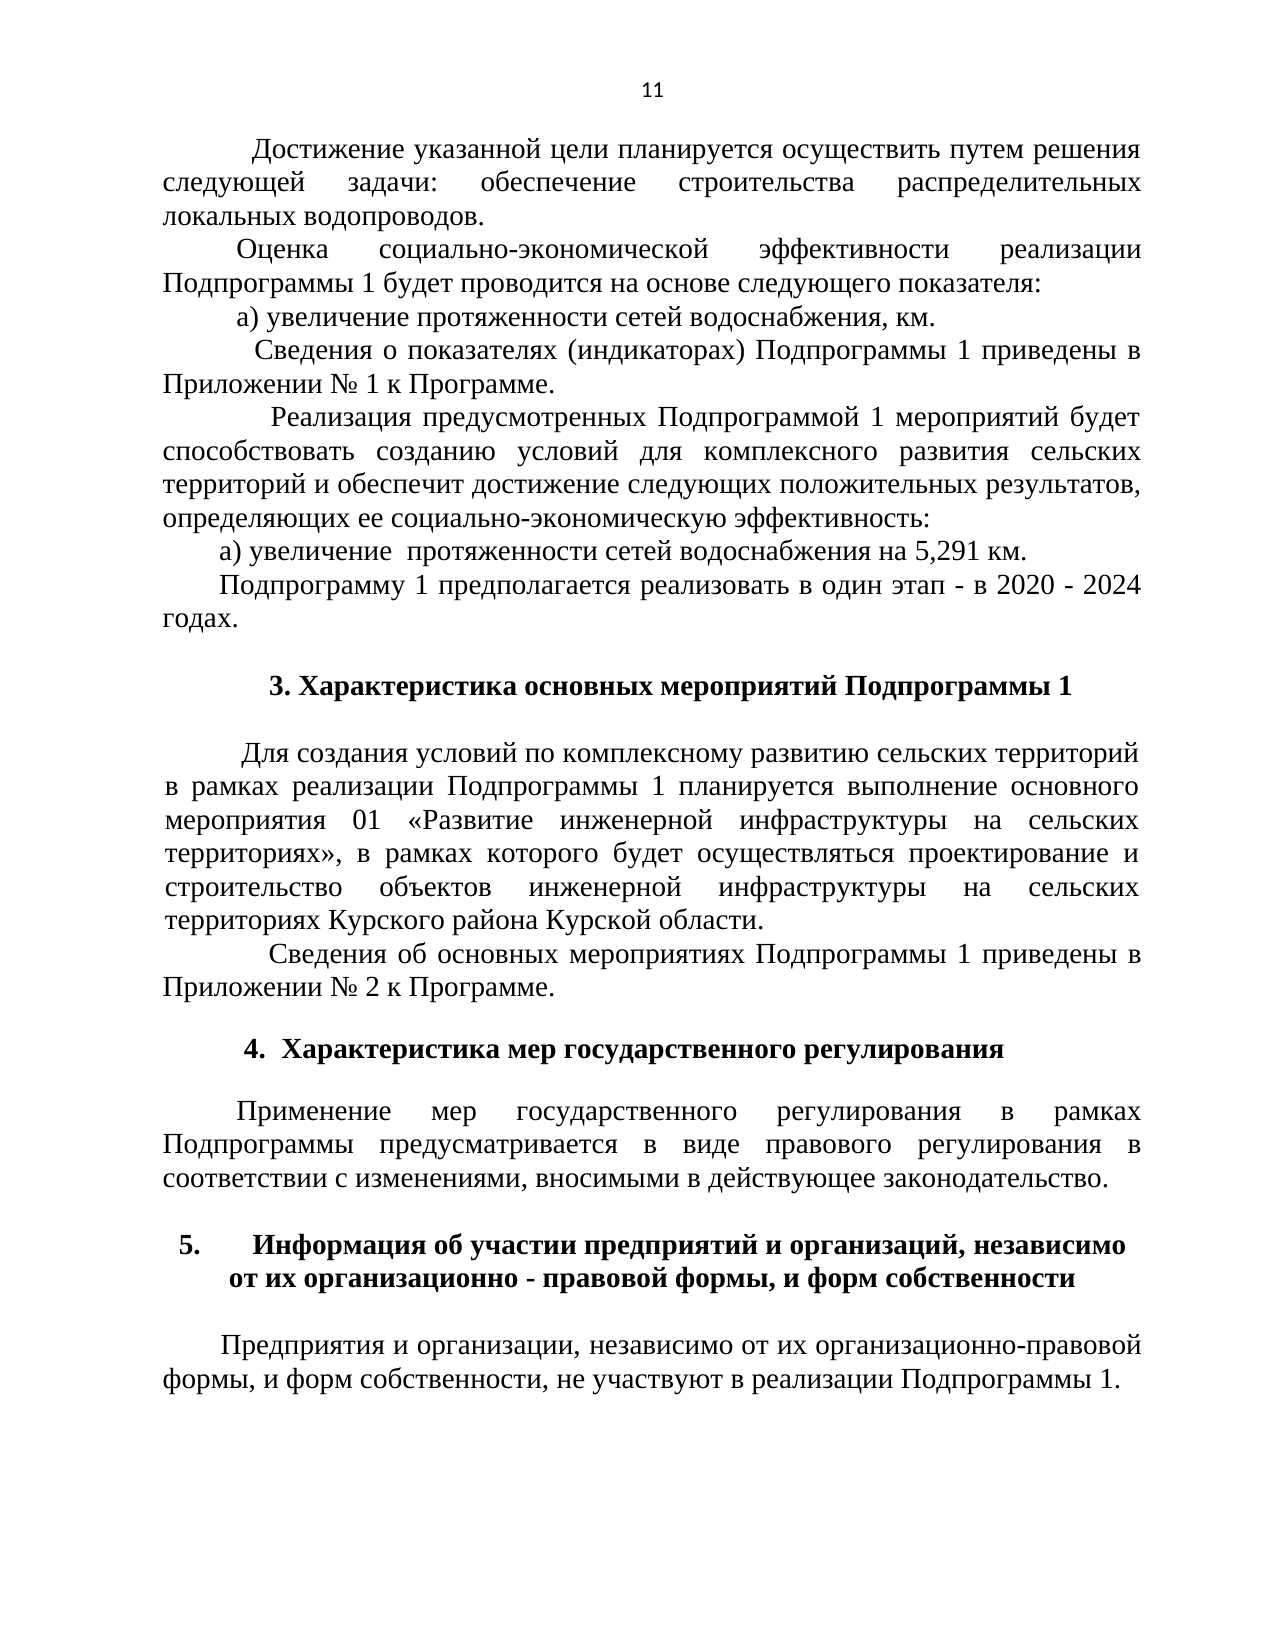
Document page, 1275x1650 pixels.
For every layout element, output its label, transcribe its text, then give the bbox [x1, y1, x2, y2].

text Для создания условий по комплексному развитию сельских территорий в рамках реализации Подпрограммы 1 планируется выполнение основного мероприятия 01 «Развитие инженерной инфраструктуры на сельских территориях», в рамках которого будет осуществляться проектирование и строительство объектов инженерной инфраструктуры на сельских территориях Курского района Курской области. [164, 852, 1140, 936]
text Подпрограмму 1 предполагается реализовать в один этап - в 2020 - 2024 годах. [162, 567, 1142, 634]
list Информация об участии предприятий и организаций, независимо от их организационно - правовой формы, и форм собственности [162, 1227, 1142, 1294]
text а) увеличение протяженности сетей водоснабжения на 5,291 км. [162, 533, 1142, 567]
text Применение мер государственного регулирования в рамках Подпрограммы предусматривается в виде правового регулирования в соответствии с изменениями, вносимыми в действующее законодательство. [162, 1093, 1142, 1193]
text Сведения об основных мероприятиях Подпрограммы 1 приведены в Приложении № 2 к Программе. [162, 936, 1142, 1003]
text 3. Характеристика основных мероприятий Подпрограммы 1 [200, 668, 1142, 701]
text Сведения о показателях (индикаторах) Подпрограммы 1 приведены в Приложении № 1 к Программе. [162, 332, 1142, 399]
text а) увеличение протяженности сетей водоснабжения, км. [162, 299, 1142, 332]
text Реализация предусмотренных Подпрограммой 1 мероприятий будет способствовать созданию условий для комплексного развития сельских территорий и обеспечит достижение следующих положительных результатов, определяющих ее социально-экономическую эффективность: [162, 399, 1142, 533]
text Предприятия и организации, независимо от их организационно-правовой формы, и форм собственности, не участвуют в реализации Подпрограммы 1. [162, 1327, 1142, 1394]
list Характеристика мер государственного регулирования [244, 1031, 1142, 1065]
text Оценка социально-экономической эффективности реализации Подпрограммы 1 будет проводится на основе следующего показателя: [162, 232, 1142, 299]
text Достижение указанной цели планируется осуществить путем решения следующей задачи: обеспечение строительства распределительных локальных водопроводов. [162, 131, 1142, 232]
